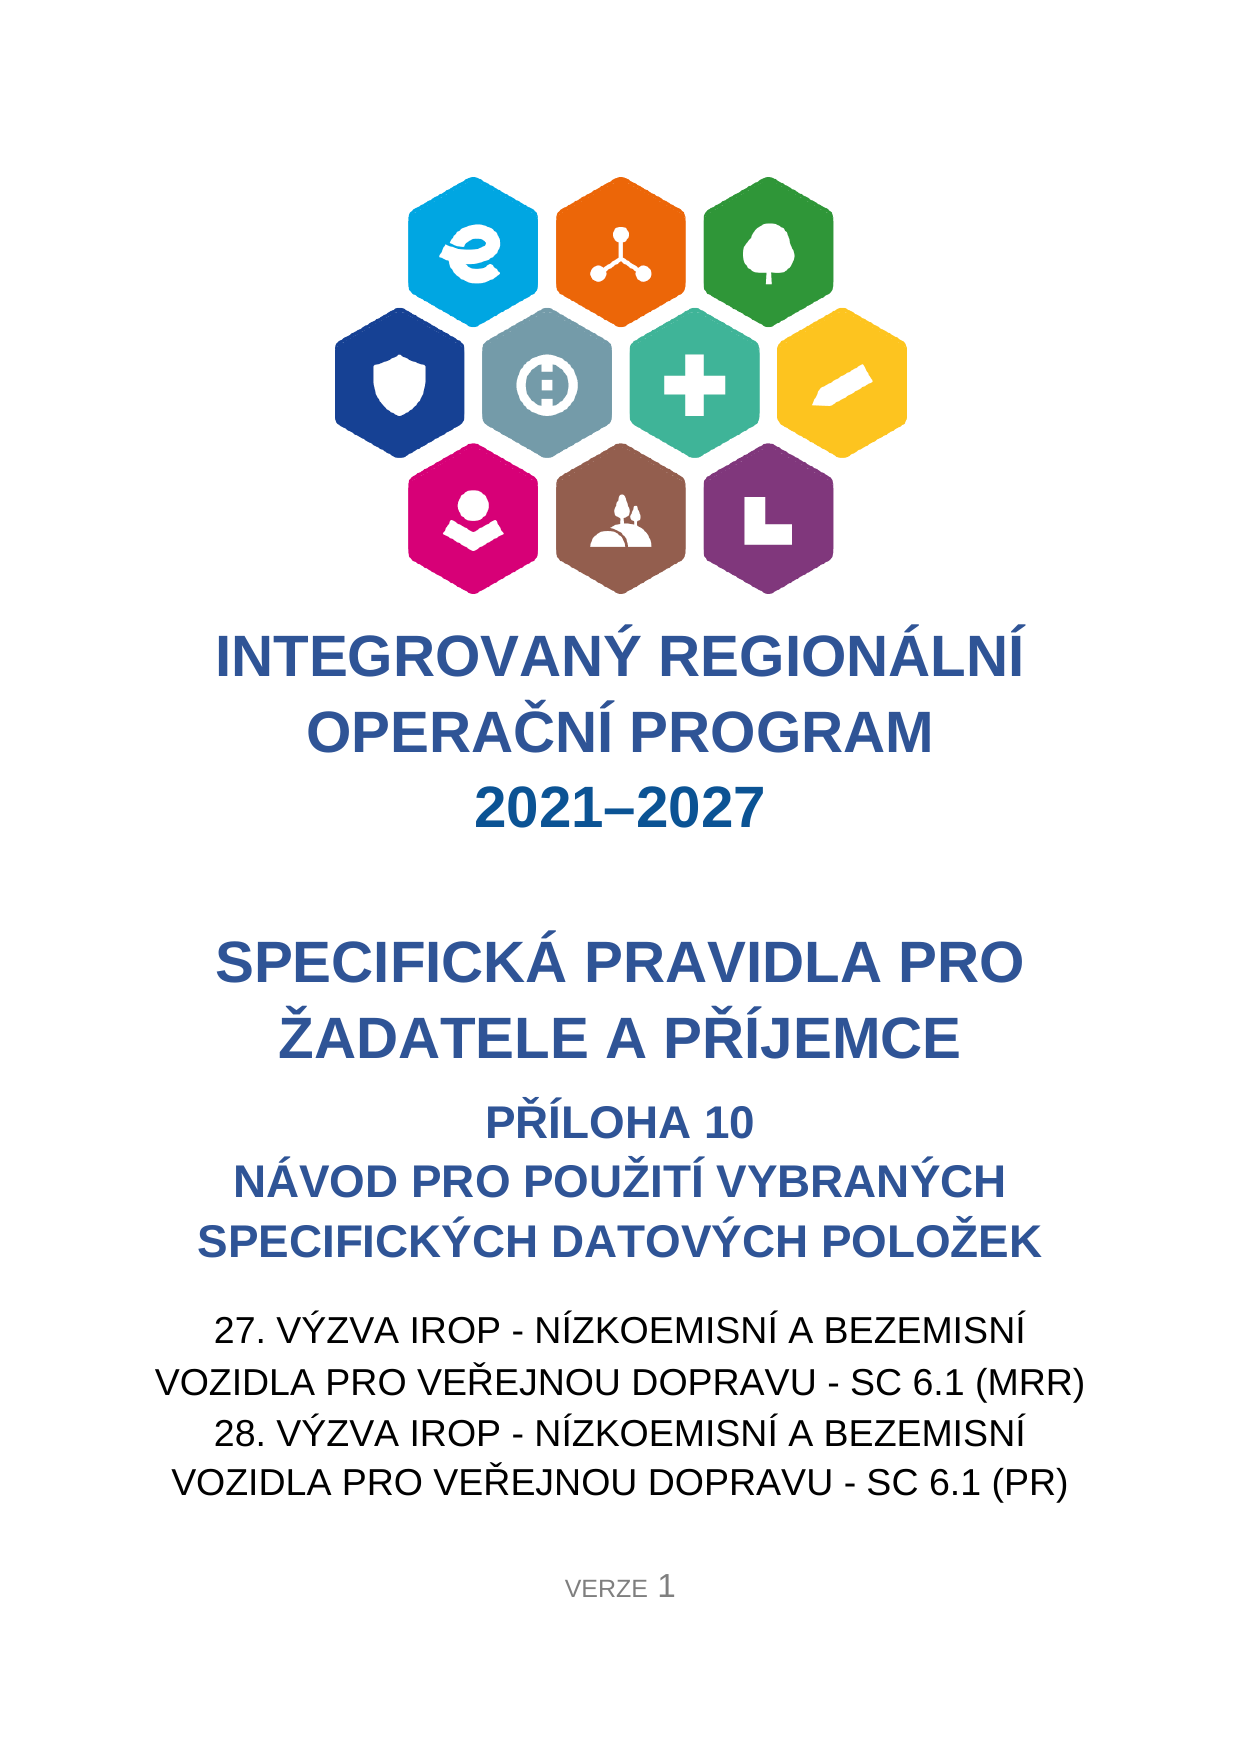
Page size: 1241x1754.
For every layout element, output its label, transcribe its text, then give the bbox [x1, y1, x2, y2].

text Návod pro použití VYBRANÝCH Specifických datových položek [148, 1155, 1092, 1267]
text VERZE 1 [148, 1566, 1092, 1605]
text 27. výzva irop - NÍZKOEMISNÍ A BEZEMISNÍ VOZIDLA PRO VEŘEJNOU DOPRAVU - SC 6.1 (MRR) [148, 1308, 1092, 1403]
text 2021–2027 [148, 773, 1092, 840]
text SPECIFICKÁ PRAVIDLA PRO ŽADATELE A PŘÍJEMCE [148, 928, 1092, 1071]
text 28. výzva irop - NÍZKOEMISNÍ A BEZEMISNÍ VOZIDLA PRO VEŘEJNOU DOPRAVU - SC 6.1 (PR) [148, 1412, 1092, 1503]
picture [306, 160, 935, 622]
text PŘÍLOHA 10 [148, 1095, 1092, 1148]
